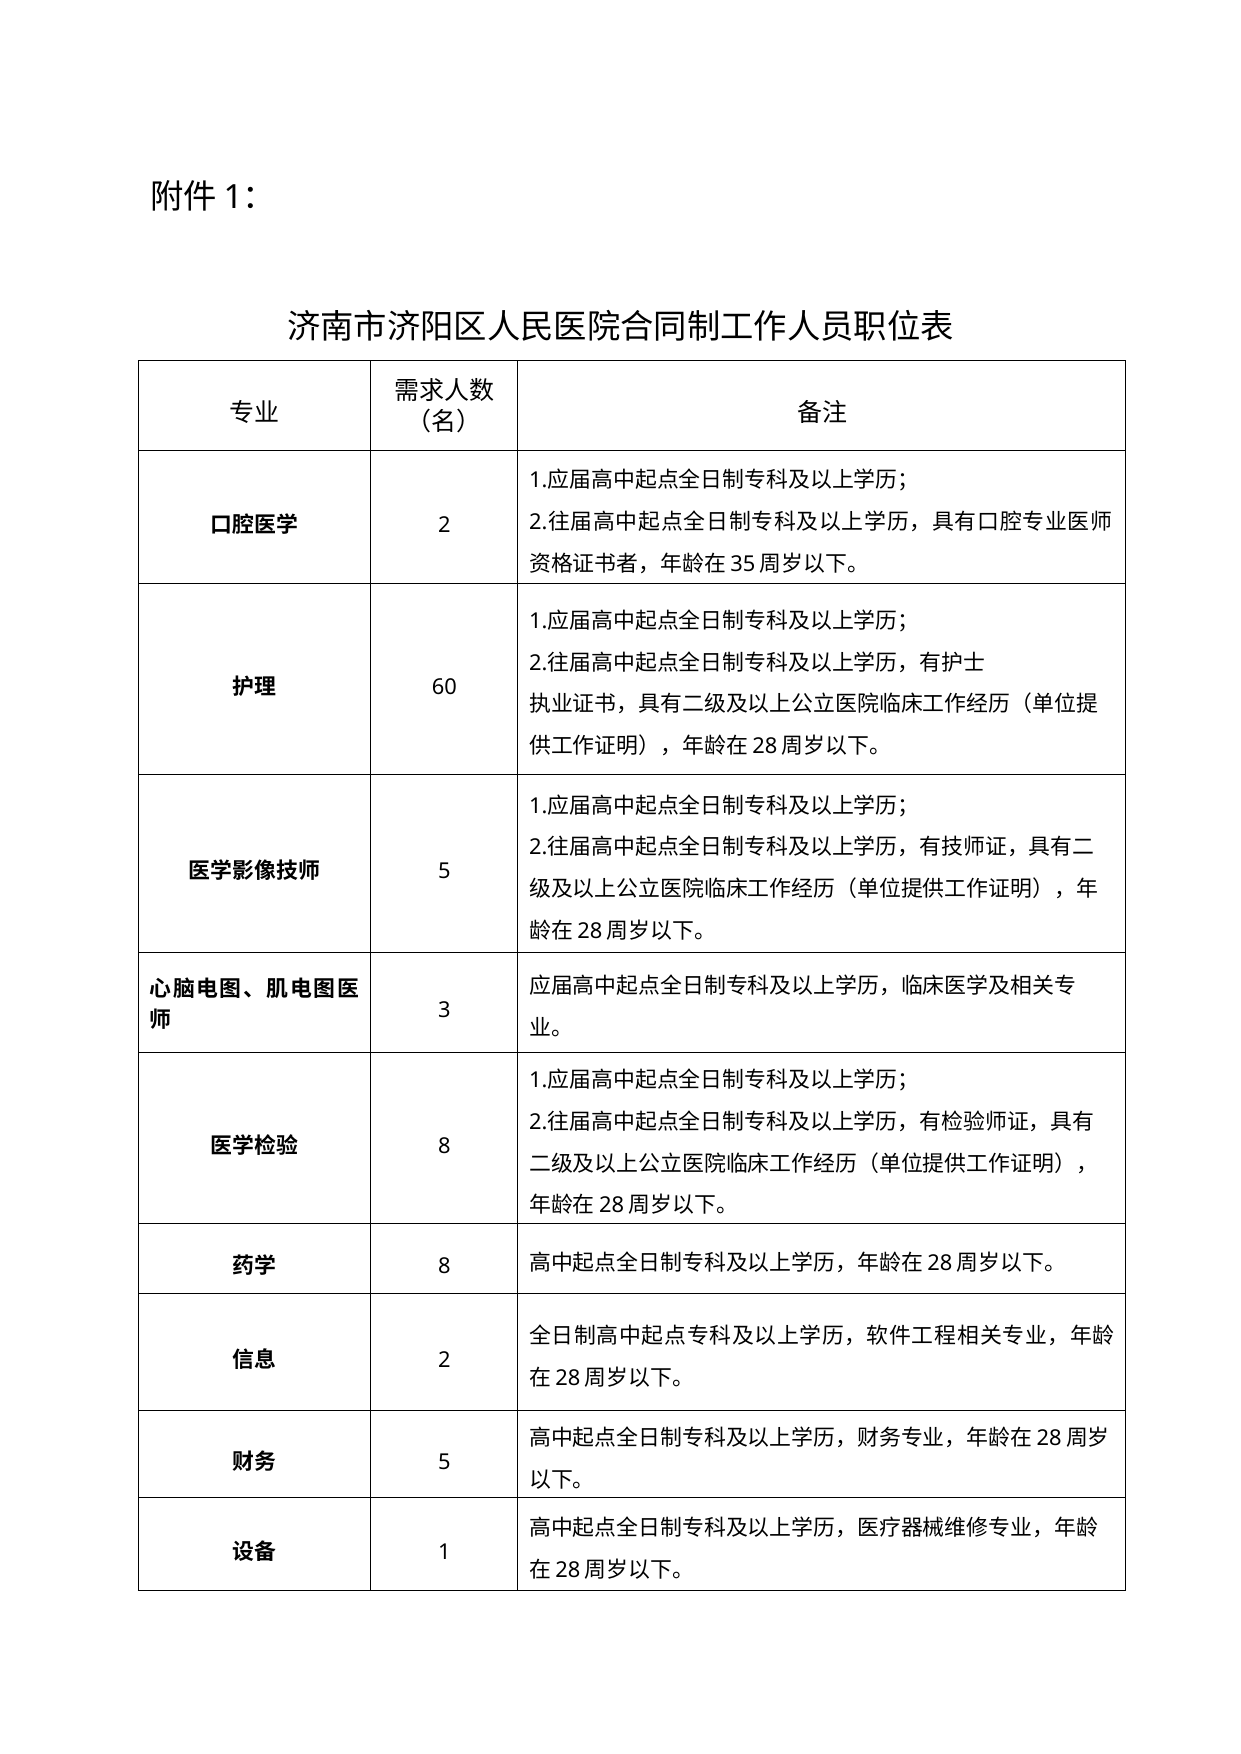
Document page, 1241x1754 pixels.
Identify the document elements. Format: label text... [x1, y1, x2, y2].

table_cell 60 [371, 584, 517, 773]
table_cell 全日制高中起点专科及以上学历，软件工程相关专业，年龄在28周岁以下。 [518, 1294, 1125, 1410]
table_header 需求人数 （名） [371, 361, 517, 450]
table_cell 药学 [139, 1224, 370, 1292]
table_cell 高中起点全日制专科及以上学历，财务专业，年龄在28周岁以下。 [518, 1411, 1125, 1497]
table_cell 3 [371, 953, 517, 1052]
table_cell 医学影像技师 [139, 775, 370, 952]
table_header 专业 [139, 361, 370, 450]
table_cell 2 [371, 1294, 517, 1410]
table_cell 1.应届高中起点全日制专科及以上学历； 2.往届高中起点全日制专科及以上学历，有护士 执业证书，具有二级及以上公立医院临床工作经历（单位提供工作证明），年龄在28周岁以下。 [518, 584, 1125, 773]
table_header 备注 [518, 361, 1125, 450]
table_cell 1.应届高中起点全日制专科及以上学历； 2.往届高中起点全日制专科及以上学历，有技师证，具有二级及以上公立医院临床工作经历（单位提供工作证明），年龄在28周岁以下。 [518, 775, 1125, 952]
text 济南市济阳区人民医院合同制工作人员职位表 [150, 292, 1090, 357]
table_cell 1.应届高中起点全日制专科及以上学历； 2.往届高中起点全日制专科及以上学历，具有口腔专业医师资格证书者，年龄在35周岁以下。 [518, 451, 1125, 582]
text 附件1： [150, 162, 1090, 227]
table_cell 8 [371, 1053, 517, 1223]
table_cell 高中起点全日制专科及以上学历，年龄在28周岁以下。 [518, 1224, 1125, 1292]
table_cell 医学检验 [139, 1053, 370, 1223]
table_cell 财务 [139, 1411, 370, 1497]
table_cell 心脑电图、肌电图医师 [139, 953, 370, 1052]
table_cell 5 [371, 775, 517, 952]
table_cell 信息 [139, 1294, 370, 1410]
table_cell 5 [371, 1411, 517, 1497]
table_cell 设备 [139, 1498, 370, 1590]
table_cell 2 [371, 451, 517, 582]
table_cell 应届高中起点全日制专科及以上学历，临床医学及相关专业。 [518, 953, 1125, 1052]
table_cell 高中起点全日制专科及以上学历，医疗器械维修专业，年龄在28周岁以下。 [518, 1498, 1125, 1590]
table_cell 1.应届高中起点全日制专科及以上学历； 2.往届高中起点全日制专科及以上学历，有检验师证，具有二级及以上公立医院临床工作经历（单位提供工作证明），年龄在28周岁以下。 [518, 1053, 1125, 1223]
table_cell 护理 [139, 584, 370, 773]
table_cell 1 [371, 1498, 517, 1590]
table_cell 口腔医学 [139, 451, 370, 582]
table_cell 8 [371, 1224, 517, 1292]
